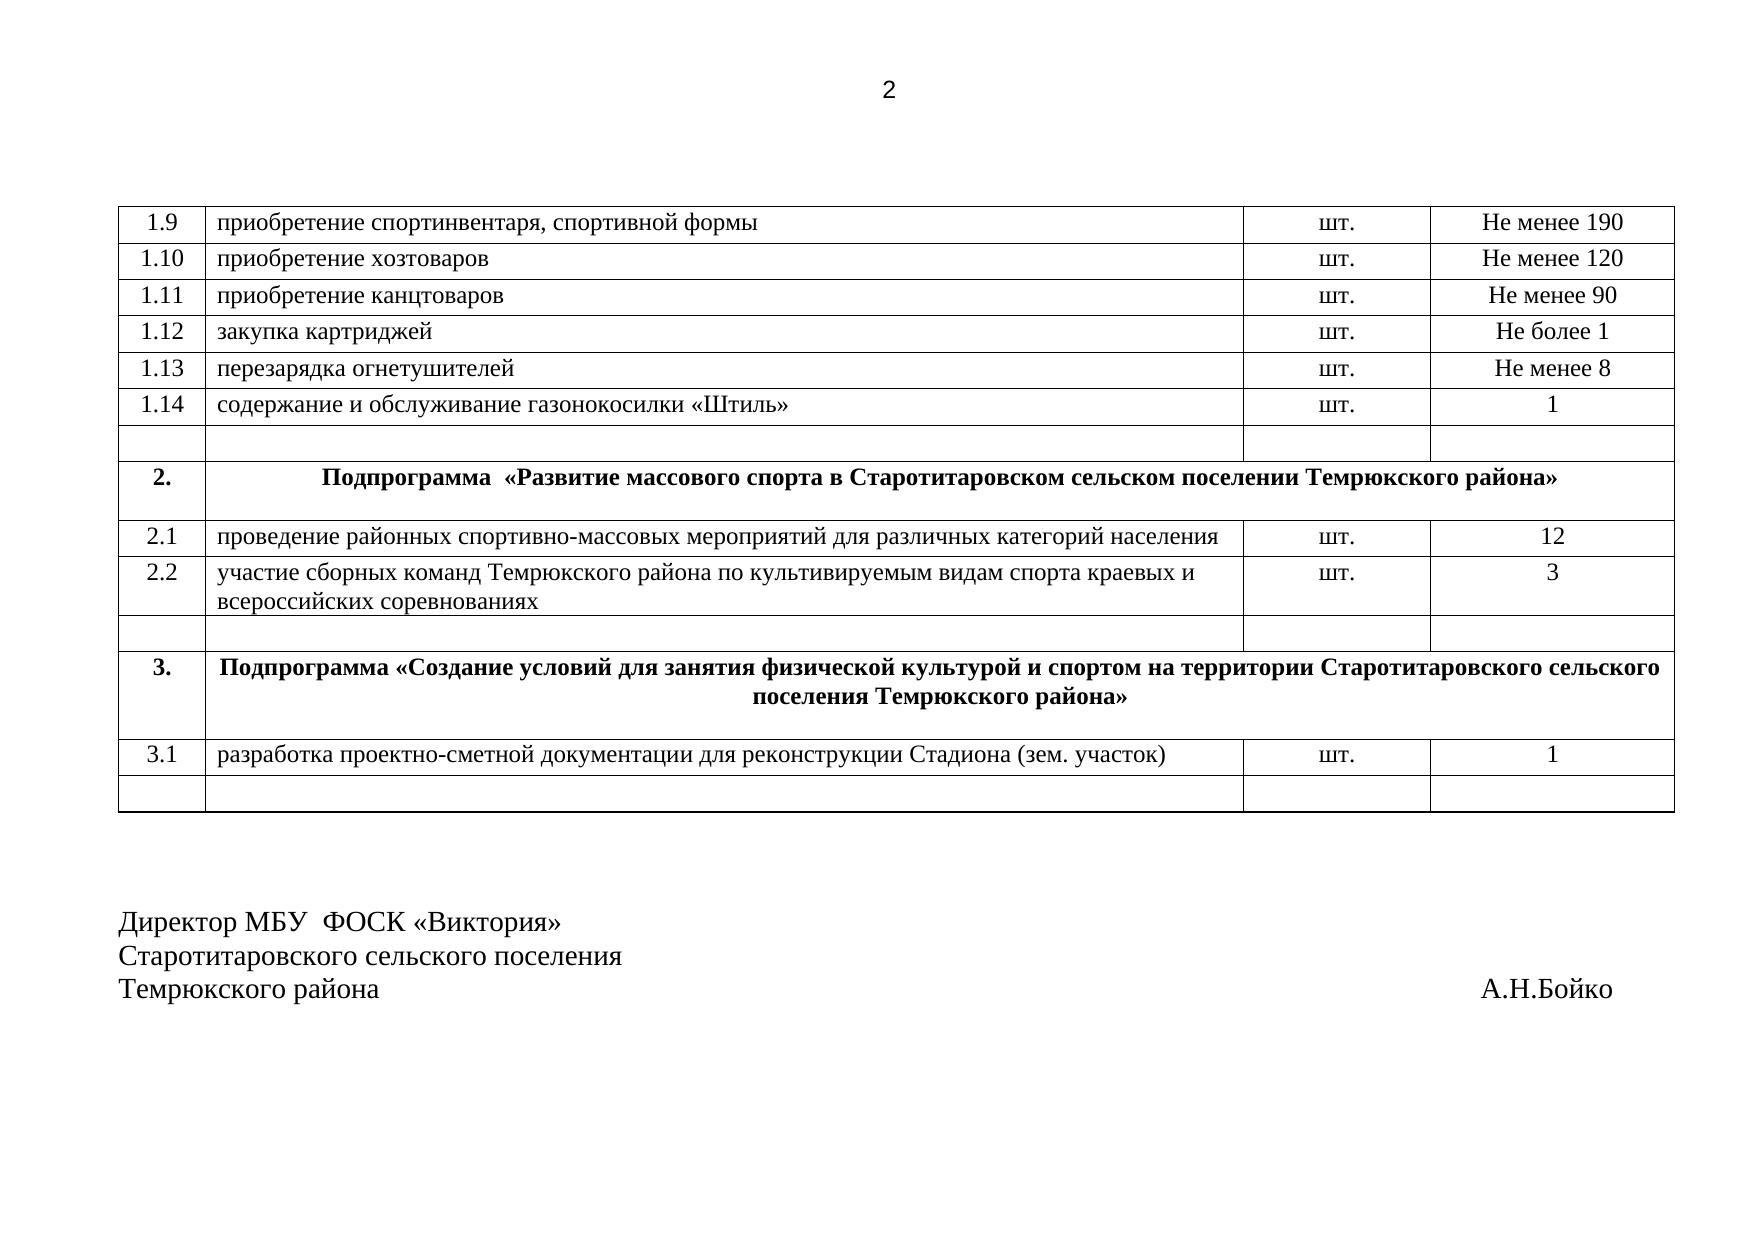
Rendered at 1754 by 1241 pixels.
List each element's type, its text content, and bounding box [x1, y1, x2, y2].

table_cell 2. [119, 462, 205, 520]
table_cell Не менее 90 [1431, 280, 1674, 315]
table_cell [119, 426, 205, 461]
table_cell шт. [1244, 207, 1430, 242]
table_cell участие сборных команд Темрюкского района по культивируемым видам спорта краевых и всероссийских соревнованиях [206, 557, 1243, 615]
table_cell [1431, 616, 1674, 651]
table_cell [1244, 776, 1430, 811]
table_cell 1.9 [119, 207, 205, 242]
table_cell приобретение канцтоваров [206, 280, 1243, 315]
table_cell шт. [1244, 244, 1430, 279]
table_cell перезарядка огнетушителей [206, 353, 1243, 388]
table_cell Подпрограмма «Развитие массового спорта в Старотитаровском сельском поселении Темрюкского района» [206, 462, 1674, 520]
table_cell 12 [1431, 521, 1674, 556]
table_cell 3.1 [119, 740, 205, 775]
table_cell Не менее 120 [1431, 244, 1674, 279]
table_cell шт. [1244, 521, 1430, 556]
table_cell приобретение спортинвентаря, спортивной формы [206, 207, 1243, 242]
text Старотитаровского сельского поселения [118, 938, 1668, 972]
table_cell закупка картриджей [206, 316, 1243, 352]
table_cell Не более 1 [1431, 316, 1674, 352]
text Директор МБУ ФОСК «Виктория» [118, 904, 1660, 938]
table_cell Не менее 8 [1431, 353, 1674, 388]
table_cell 2.2 [119, 557, 205, 615]
table_cell Не менее 190 [1431, 207, 1674, 242]
table_cell шт. [1244, 557, 1430, 615]
table_cell 1.11 [119, 280, 205, 315]
table_cell 1.13 [119, 353, 205, 388]
table_cell 1 [1431, 389, 1674, 425]
table_cell шт. [1244, 389, 1430, 425]
table_cell шт. [1244, 353, 1430, 388]
table_cell Подпрограмма «Создание условий для занятия физической культурой и спортом на территории Старотитаровского сельского поселения Темрюкского района» [206, 652, 1674, 738]
table_cell разработка проектно-сметной документации для реконструкции Стадиона (зем. участок) [206, 740, 1243, 775]
table_cell содержание и обслуживание газонокосилки «Штиль» [206, 389, 1243, 425]
table_cell 3. [119, 652, 205, 738]
table_cell шт. [1244, 740, 1430, 775]
table_cell 1.12 [119, 316, 205, 352]
table_cell 2.1 [119, 521, 205, 556]
table_cell [206, 426, 1243, 461]
table_cell 3 [1431, 557, 1674, 615]
table_cell [1244, 616, 1430, 651]
table_cell [1431, 426, 1674, 461]
table_cell [1244, 426, 1430, 461]
table_cell 1.10 [119, 244, 205, 279]
table_cell [119, 776, 205, 811]
table_cell [1431, 776, 1674, 811]
table_cell [119, 616, 205, 651]
table_cell приобретение хозтоваров [206, 244, 1243, 279]
table_cell проведение районных спортивно-массовых мероприятий для различных категорий населения [206, 521, 1243, 556]
text Темрюкского района А.Н.Бойко [118, 972, 1668, 1005]
table_cell 1 [1431, 740, 1674, 775]
table_cell шт. [1244, 316, 1430, 352]
table_cell [206, 776, 1243, 811]
table_cell шт. [1244, 280, 1430, 315]
table_cell [206, 616, 1243, 651]
table_cell 1.14 [119, 389, 205, 425]
